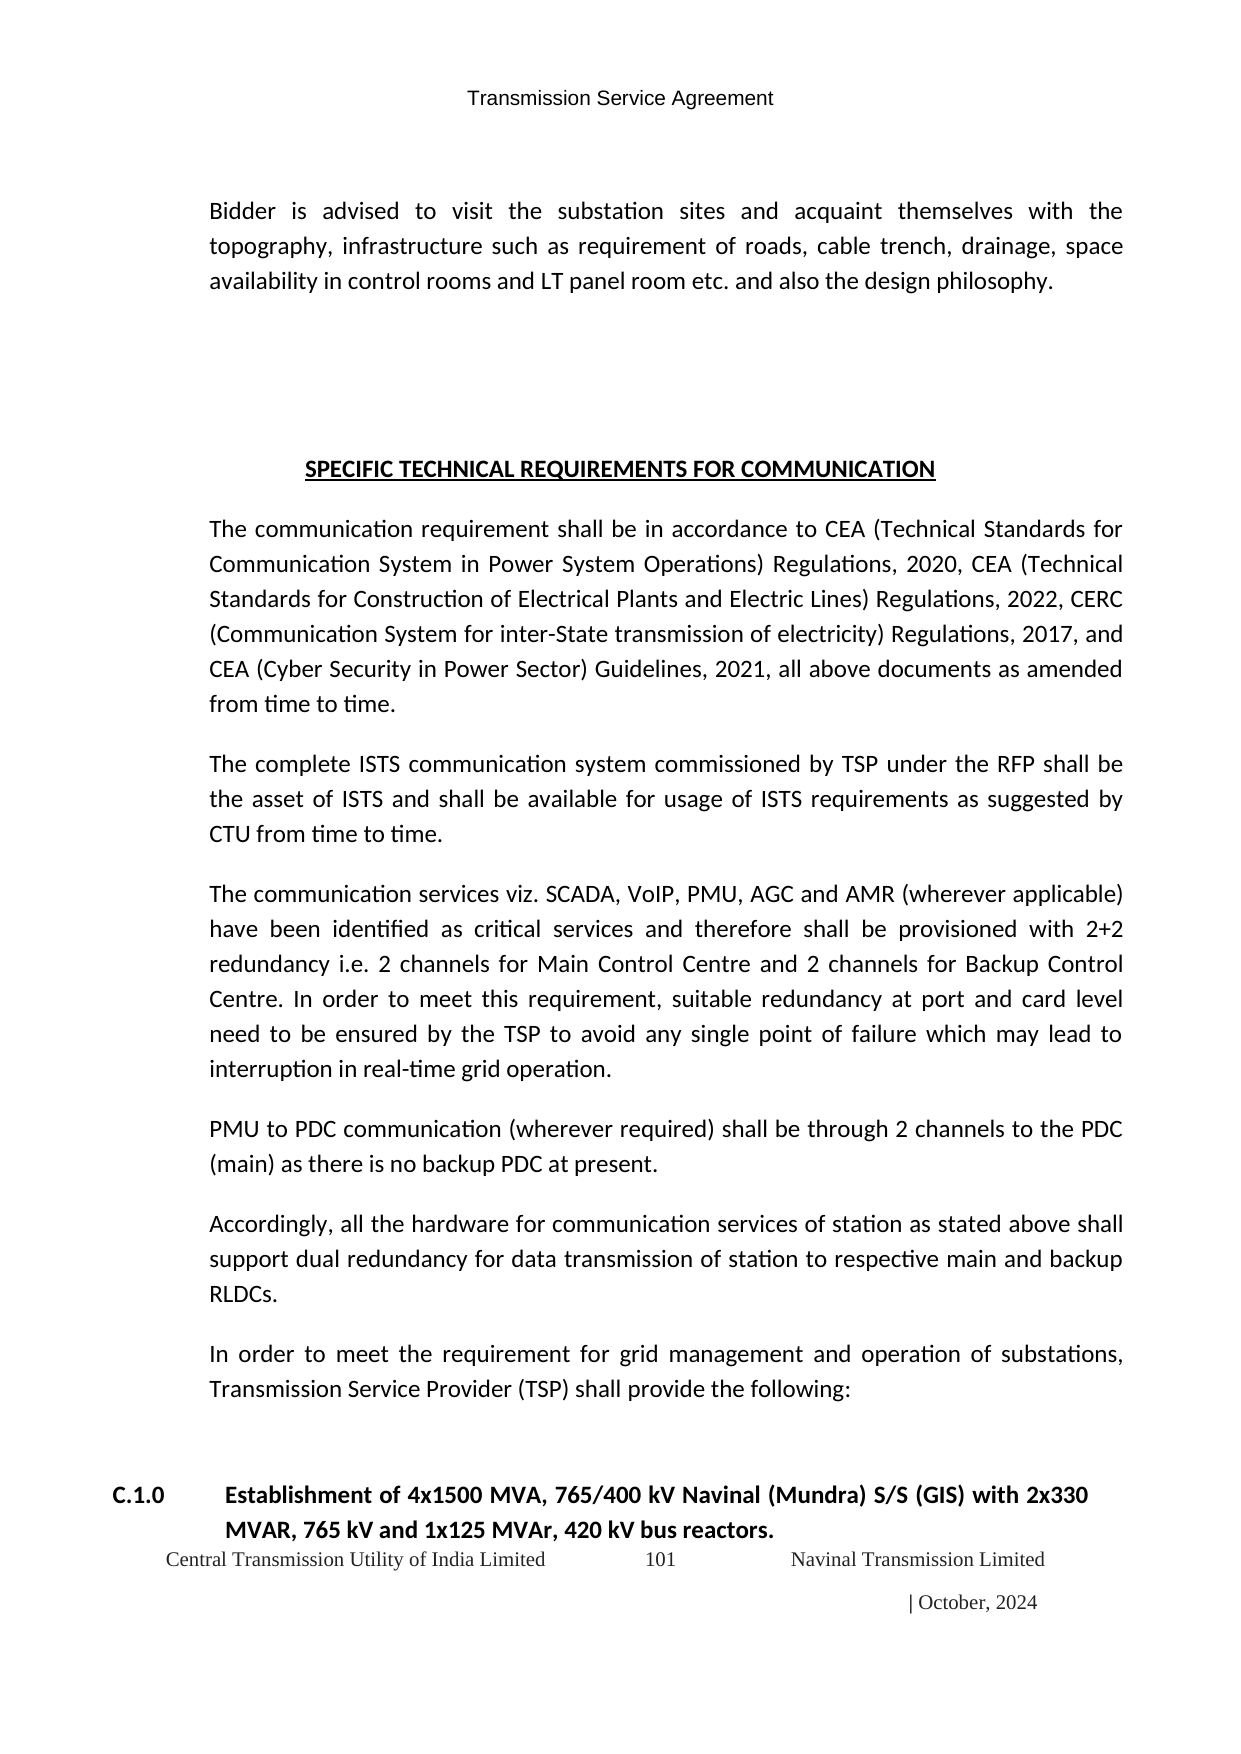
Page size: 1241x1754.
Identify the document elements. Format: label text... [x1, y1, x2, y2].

text Accordingly, all the hardware for communication services of station as stated above shall support dual redundancy for data transmission of station to respective main and backup RLDCs. [209, 1208, 1124, 1309]
text The communication requirement shall be in accordance to CEA (Technical Standards for Communication System in Power System Operations) Regulations, 2020, CEA (Technical Standards for Construction of Electrical Plants and Electric Lines) Regulations, 2022, CERC (Communication System for inter-State transmission of electricity) Regulations, 2017, and CEA (Cyber Security in Power Sector) Guidelines, 2021, all above documents as amended from time to time. [209, 513, 1124, 719]
text The complete ISTS communication system commissioned by TSP under the RFP shall be the asset of ISTS and shall be available for usage of ISTS requirements as suggested by CTU from time to time. [209, 748, 1124, 849]
text The communication services viz. SCADA, VoIP, PMU, AGC and AMR (wherever applicable) have been identified as critical services and therefore shall be provisioned with 2+2 redundancy i.e. 2 channels for Main Control Centre and 2 channels for Backup Control Centre. In order to meet this requirement, suitable redundancy at port and card level need to be ensured by the TSP to avoid any single point of failure which may lead to interruption in real-time grid operation. [209, 878, 1124, 1084]
text In order to meet the requirement for grid management and operation of substations, Transmission Service Provider (TSP) shall provide the following: [209, 1338, 1124, 1404]
text PMU to PDC communication (wherever required) shall be through 2 channels to the PDC (main) as there is no backup PDC at present. [209, 1113, 1124, 1179]
text Bidder is advised to visit the substation sites and acquaint themselves with the topography, infrastructure such as requirement of roads, cable trench, drainage, space availability in control rooms and LT panel room etc. and also the design philosophy. [209, 195, 1124, 296]
text SPECIFIC TECHNICAL REQUIREMENTS FOR COMMUNICATION [150, 453, 1090, 484]
text C.1.0 Establishment of 4x1500 MVA, 765/400 kV Navinal (Mundra) S/S (GIS) with 2x330 MVAR, 765 kV and 1x125 MVAr, 420 kV bus reactors. [112, 1479, 1090, 1544]
